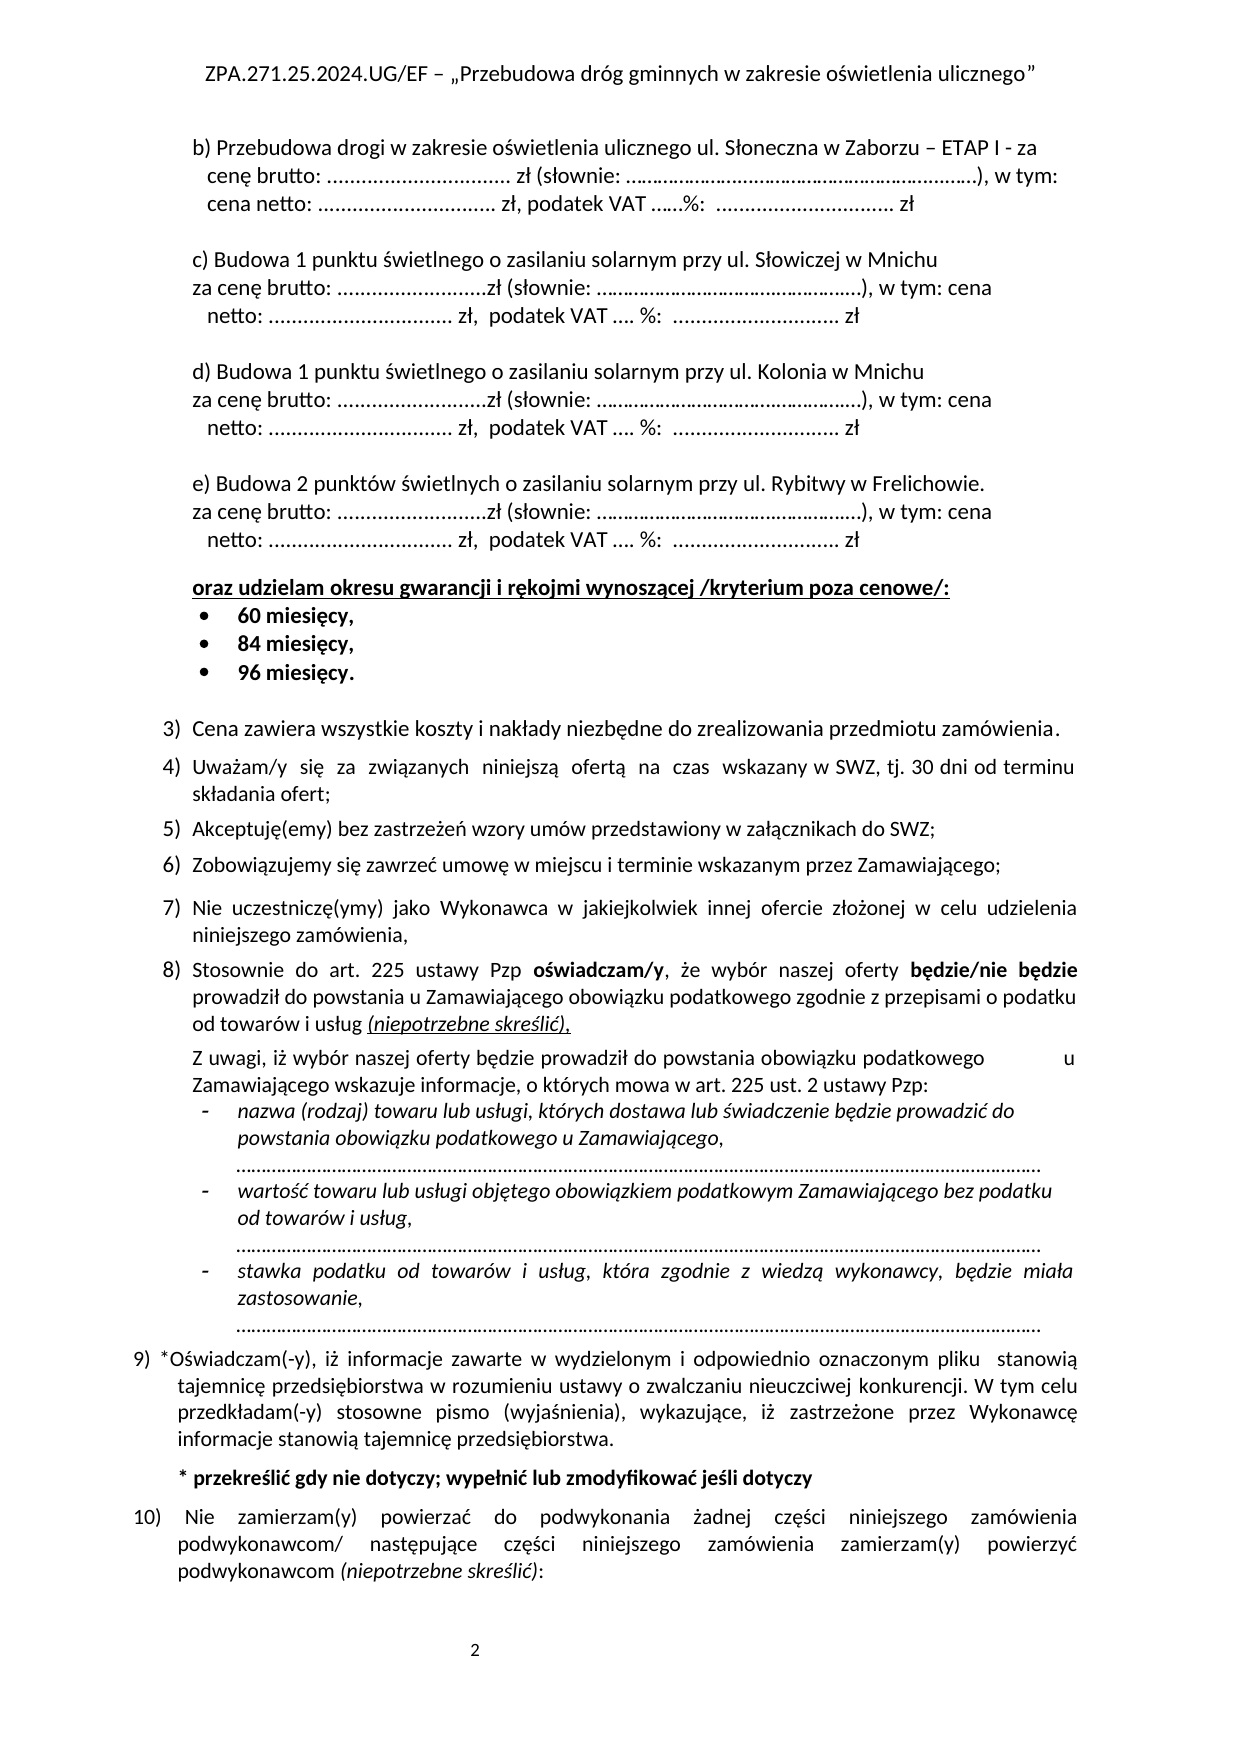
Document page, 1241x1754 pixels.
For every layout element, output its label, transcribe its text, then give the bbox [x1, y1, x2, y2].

text Z uwagi, iż wybór naszej oferty będzie prowadził do powstania obowiązku podatkowego u Zamawiającego wskazuje informacje, o których mowa w art. 225 ust. 2 ustawy Pzp: [192, 1044, 1078, 1098]
text 9) *Oświadczam(-y), iż informacje zawarte w wydzielonym i odpowiednio oznaczonym pliku stanowią tajemnicę przedsiębiorstwa w rozumieniu ustawy o zwalczaniu nieuczciwej konkurencji. W tym celu przedkładam(-y) stosowne pismo (wyjaśnienia), wykazujące, iż zastrzeżone przez Wykonawcę informacje stanowią tajemnicę przedsiębiorstwa. [133, 1345, 1078, 1452]
text oraz udzielam okresu gwarancji i rękojmi wynoszącej /kryterium poza cenowe/: [162, 573, 1078, 602]
text 10) Nie zamierzam(y) powierzać do podwykonania żadnej części niniejszego zamówienia podwykonawcom/ następujące części niniejszego zamówienia zamierzam(y) powierzyć podwykonawcom (niepotrzebne skreślić): [133, 1503, 1078, 1583]
list 96 miesięcy. [200, 658, 1078, 686]
list Zobowiązujemy się zawrzeć umowę w miejscu i terminie wskazanym przez Zamawiającego; [162, 850, 1078, 878]
text b) Przebudowa drogi w zakresie oświetlenia ulicznego ul. Słoneczna w Zaborzu – ETAP I - za cenę brutto: ................................ zł (słownie: …………………...……………………………...……), w tym: cena netto: ............................... zł, podatek VAT ……%: ............................... zł [192, 133, 1078, 217]
text d) Budowa 1 punktu świetlnego o zasilaniu solarnym przy ul. Kolonia w Mnichu [192, 357, 1078, 385]
text …………………………………………………………………………………….……………………………………………………… [162, 1311, 1078, 1338]
list Uważam/y się za związanych niniejszą ofertą na czas wskazany w SWZ, tj. 30 dni od terminu składania ofert; [162, 752, 1078, 807]
text …………………………………………………………………………………………………………………………….……………… [162, 1151, 1078, 1178]
list stawka podatku od towarów i usług, która zgodnie z wiedzą wykonawcy, będzie miała zastosowanie, [200, 1258, 1078, 1311]
list Stosownie do art. 225 ustawy Pzp oświadczam/y, że wybór naszej oferty będzie/nie będzie prowadził do powstania u Zamawiającego obowiązku podatkowego zgodnie z przepisami o podatku od towarów i usług (niepotrzebne skreślić), [162, 955, 1078, 1037]
text c) Budowa 1 punktu świetlnego o zasilaniu solarnym przy ul. Słowiczej w Mnichu [192, 245, 1078, 273]
text za cenę brutto: ..........................zł (słownie: …………………………….………….…), w tym: cena netto: ................................ zł, podatek VAT …. %: ............................. zł [192, 385, 1078, 441]
text za cenę brutto: ..........................zł (słownie: …………………………….………….…), w tym: cena netto: ................................ zł, podatek VAT …. %: ............................. zł [192, 497, 1078, 553]
list 60 miesięcy, [200, 602, 1078, 629]
list nazwa (rodzaj) towaru lub usługi, których dostawa lub świadczenie będzie prowadzić do powstania obowiązku podatkowego u Zamawiającego, [200, 1098, 1078, 1151]
list Cena zawiera wszystkie koszty i nakłady niezbędne do zrealizowania przedmiotu zamówienia. [162, 714, 1078, 742]
list 84 miesięcy, [200, 629, 1078, 658]
list wartość towaru lub usługi objętego obowiązkiem podatkowym Zamawiającego bez podatku od towarów i usług, [200, 1178, 1078, 1231]
text ………………………………………………………………………………………………………………….………………………… [162, 1231, 1078, 1258]
list Nie uczestniczę(ymy) jako Wykonawca w jakiejkolwiek innej ofercie złożonej w celu udzielenia niniejszego zamówienia, [162, 893, 1078, 948]
text za cenę brutto: ..........................zł (słownie: …………………………….………….…), w tym: cena netto: ................................ zł, podatek VAT …. %: ............................. zł [192, 273, 1078, 329]
text e) Budowa 2 punktów świetlnych o zasilaniu solarnym przy ul. Rybitwy w Frelichowie. [192, 469, 1078, 497]
list Akceptuję(emy) bez zastrzeżeń wzory umów przedstawiony w załącznikach do SWZ; [162, 814, 1078, 842]
text * przekreślić gdy nie dotyczy; wypełnić lub zmodyfikować jeśli dotyczy [177, 1464, 1078, 1491]
